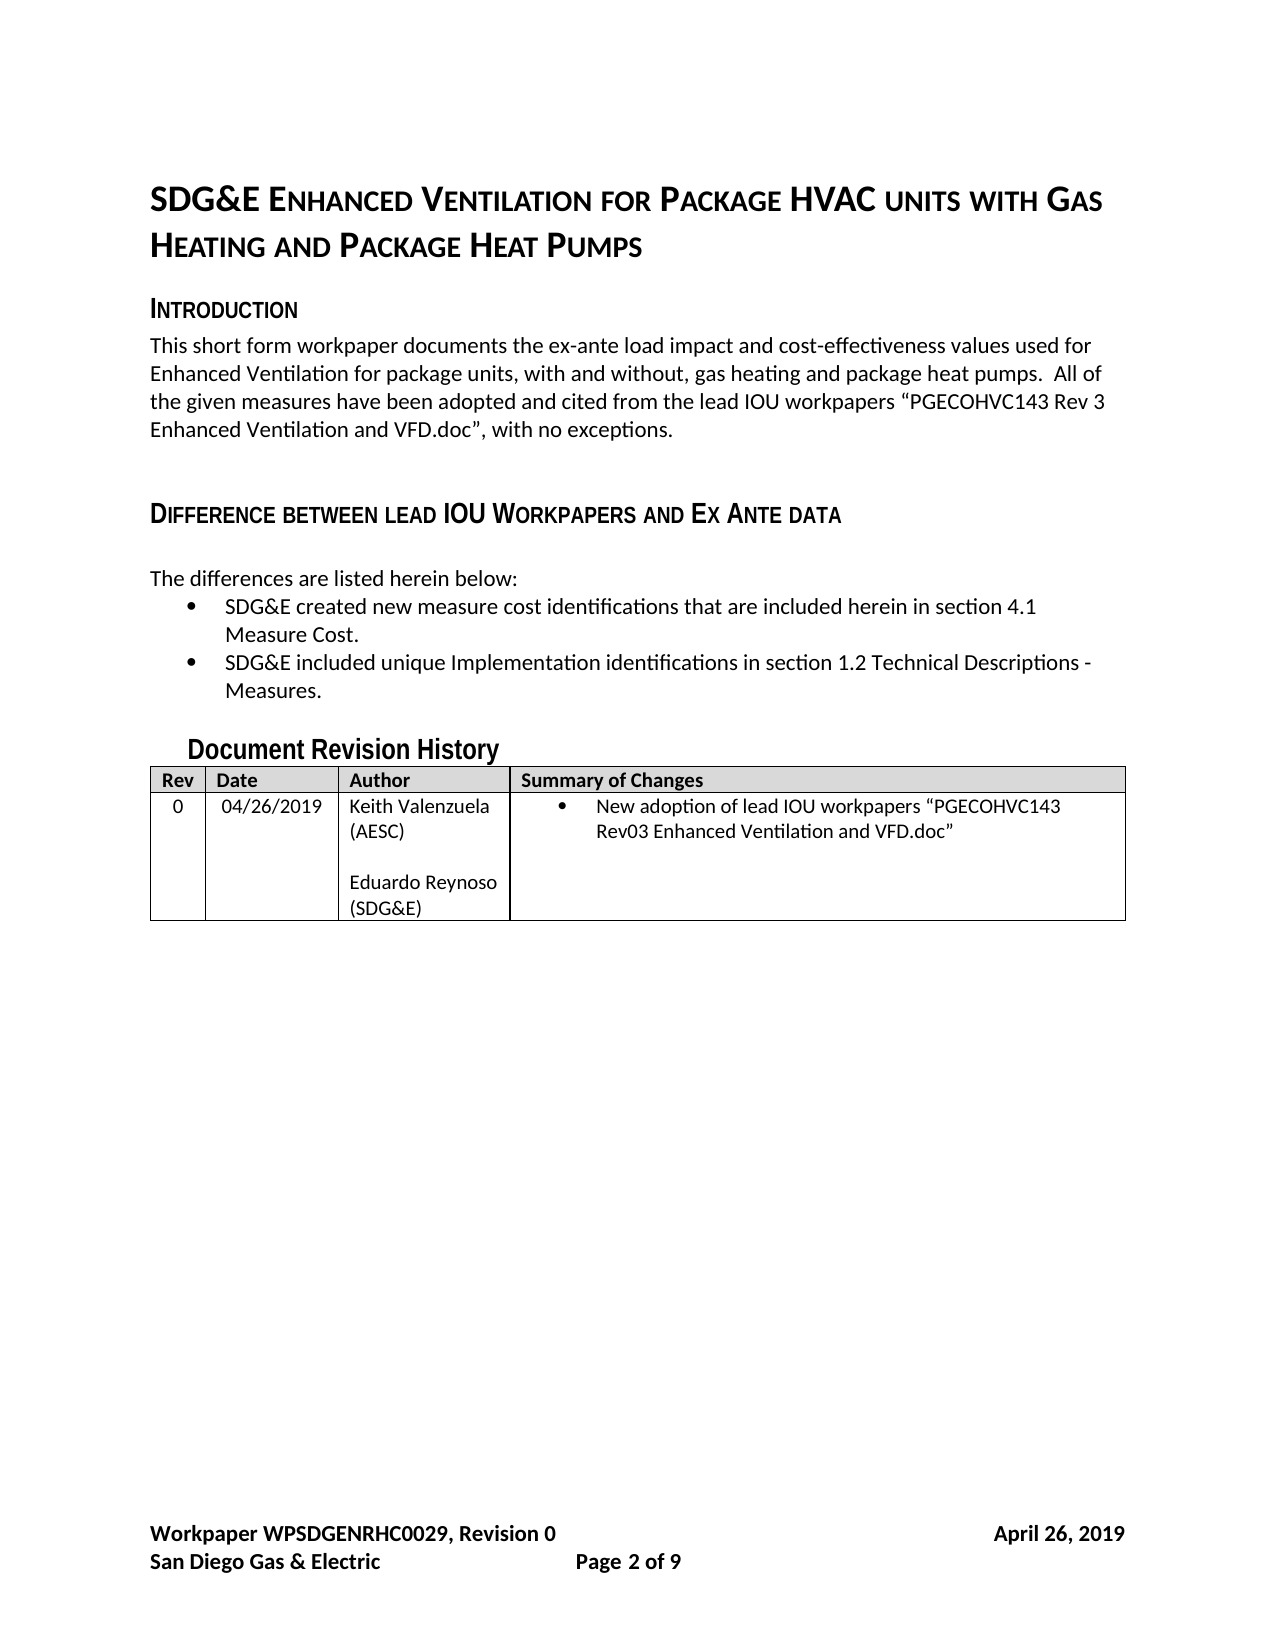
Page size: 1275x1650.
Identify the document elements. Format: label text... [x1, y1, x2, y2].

subtitle Difference between lead IOU Workpapers and Ex Ante data [150, 496, 1125, 530]
table_cell New adoption of lead IOU workpapers “PGECOHVC143 Rev03 Enhanced Ventilation and VFD.doc” [511, 793, 1125, 920]
table_header Author [339, 767, 509, 792]
list SDG&E included unique Implementation identifications in section 1.2 Technical Descriptions -Measures. [187, 648, 1125, 704]
text The differences are listed herein below: [150, 564, 1125, 592]
table_header Rev [151, 767, 205, 792]
table_header Summary of Changes [511, 767, 1125, 792]
subtitle SDG&E Enhanced Ventilation for Package HVAC units with Gas Heating and Package Heat Pumps [150, 175, 1125, 267]
subtitle Introduction [150, 292, 1125, 325]
table_header Date [206, 767, 338, 792]
list SDG&E created new measure cost identifications that are included herein in section 4.1 Measure Cost. [187, 592, 1125, 648]
text This short form workpaper documents the ex-ante load impact and cost-effectiveness values used for Enhanced Ventilation for package units, with and without, gas heating and package heat pumps. All of the given measures have been adopted and cited from the lead IOU workpapers “PGECOHVC143 Rev 3 Enhanced Ventilation and VFD.doc”, with no exceptions. [150, 331, 1125, 443]
text Document Revision History [187, 704, 1125, 766]
table_cell 04/26/2019 [206, 793, 338, 920]
table_cell Keith Valenzuela (AESC) Eduardo Reynoso (SDG&E) [339, 793, 509, 920]
table_cell 0 [151, 793, 205, 920]
